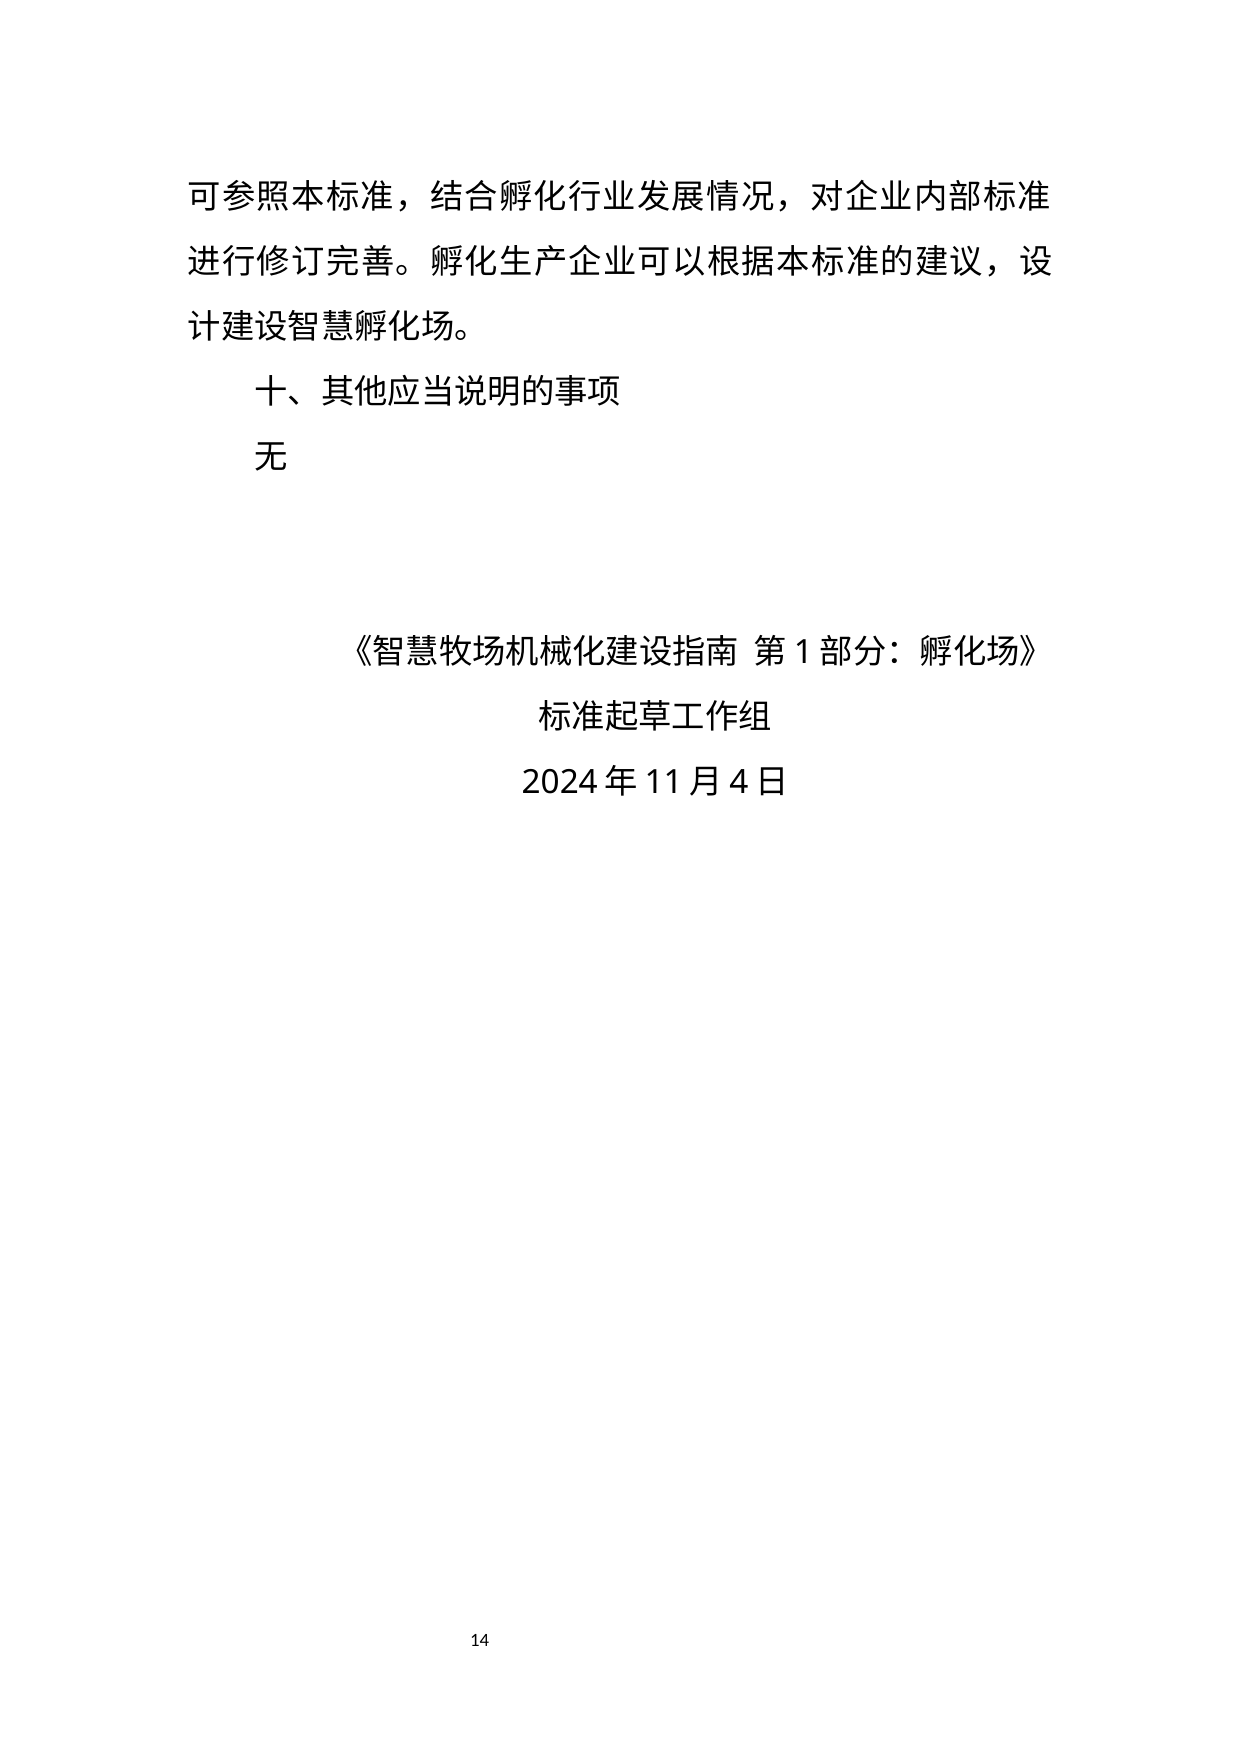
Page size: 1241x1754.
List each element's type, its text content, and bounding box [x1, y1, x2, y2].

text 无 [187, 422, 1053, 487]
text 《智慧牧场机械化建设指南 第1部分：孵化场》 [187, 617, 1053, 682]
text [187, 162, 1053, 357]
text 2024年11月4日 [187, 747, 1053, 812]
text 标准起草工作组 [187, 682, 1053, 747]
subtitle 十、其他应当说明的事项 [187, 357, 1053, 422]
